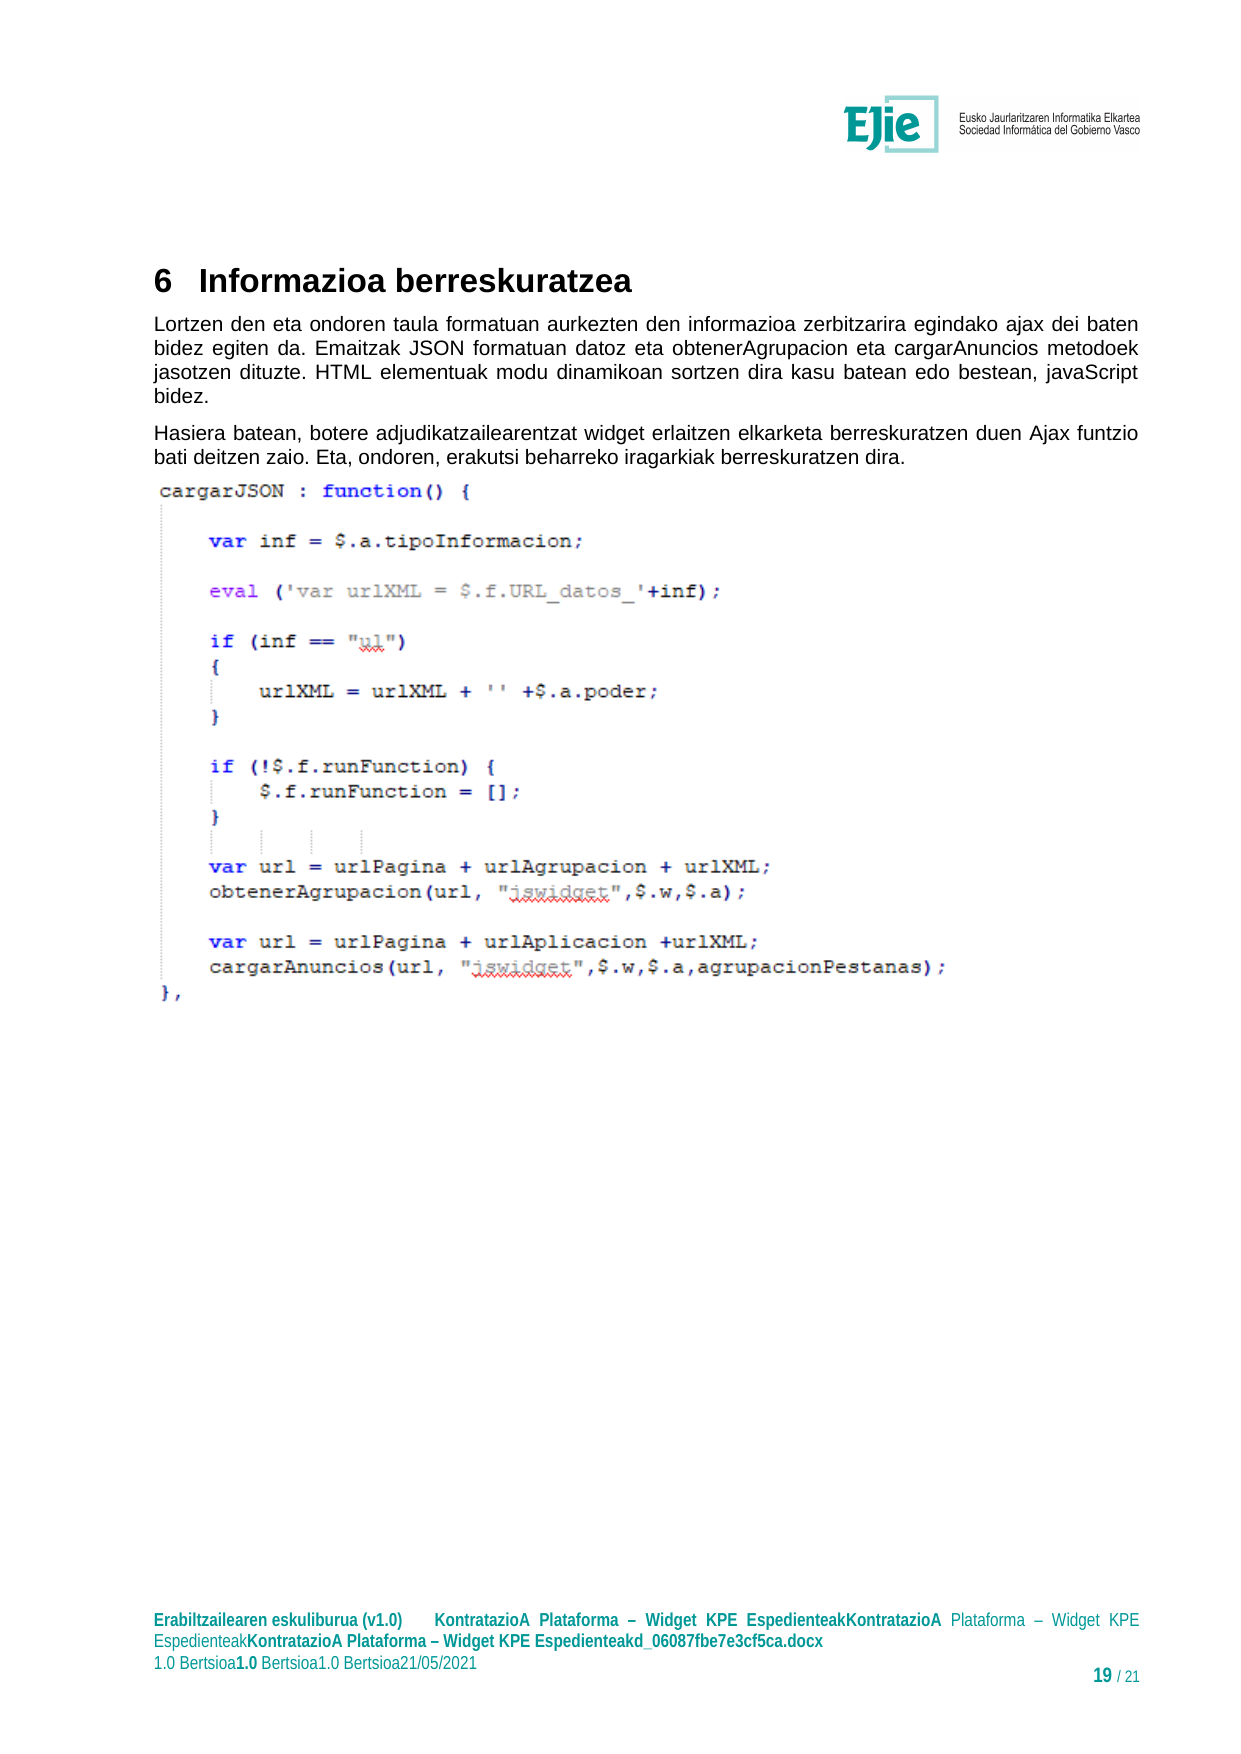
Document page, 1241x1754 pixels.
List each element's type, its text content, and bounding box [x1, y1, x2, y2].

text Hasiera batean, botere adjudikatzailearentzat widget erlaitzen elkarketa berreskuratzen duen Ajax funtzio bati deitzen zaio. Eta, ondoren, erakutsi beharreko iragarkiak berreskuratzen dira. [154, 421, 1140, 468]
picture [843, 95, 1140, 153]
text Lortzen den eta ondoren taula formatuan aurkezten den informazioa zerbitzarira egindako ajax dei baten bidez egiten da. Emaitzak JSON formatuan datoz eta obtenerAgrupacion eta cargarAnuncios metodoek jasotzen dituzte. HTML elementuak modu dinamikoan sortzen dira kasu batean edo bestean, javaScript bidez. [154, 312, 1140, 408]
subtitle Informazioa berreskuratzea [154, 261, 1140, 300]
picture [153, 481, 957, 1006]
